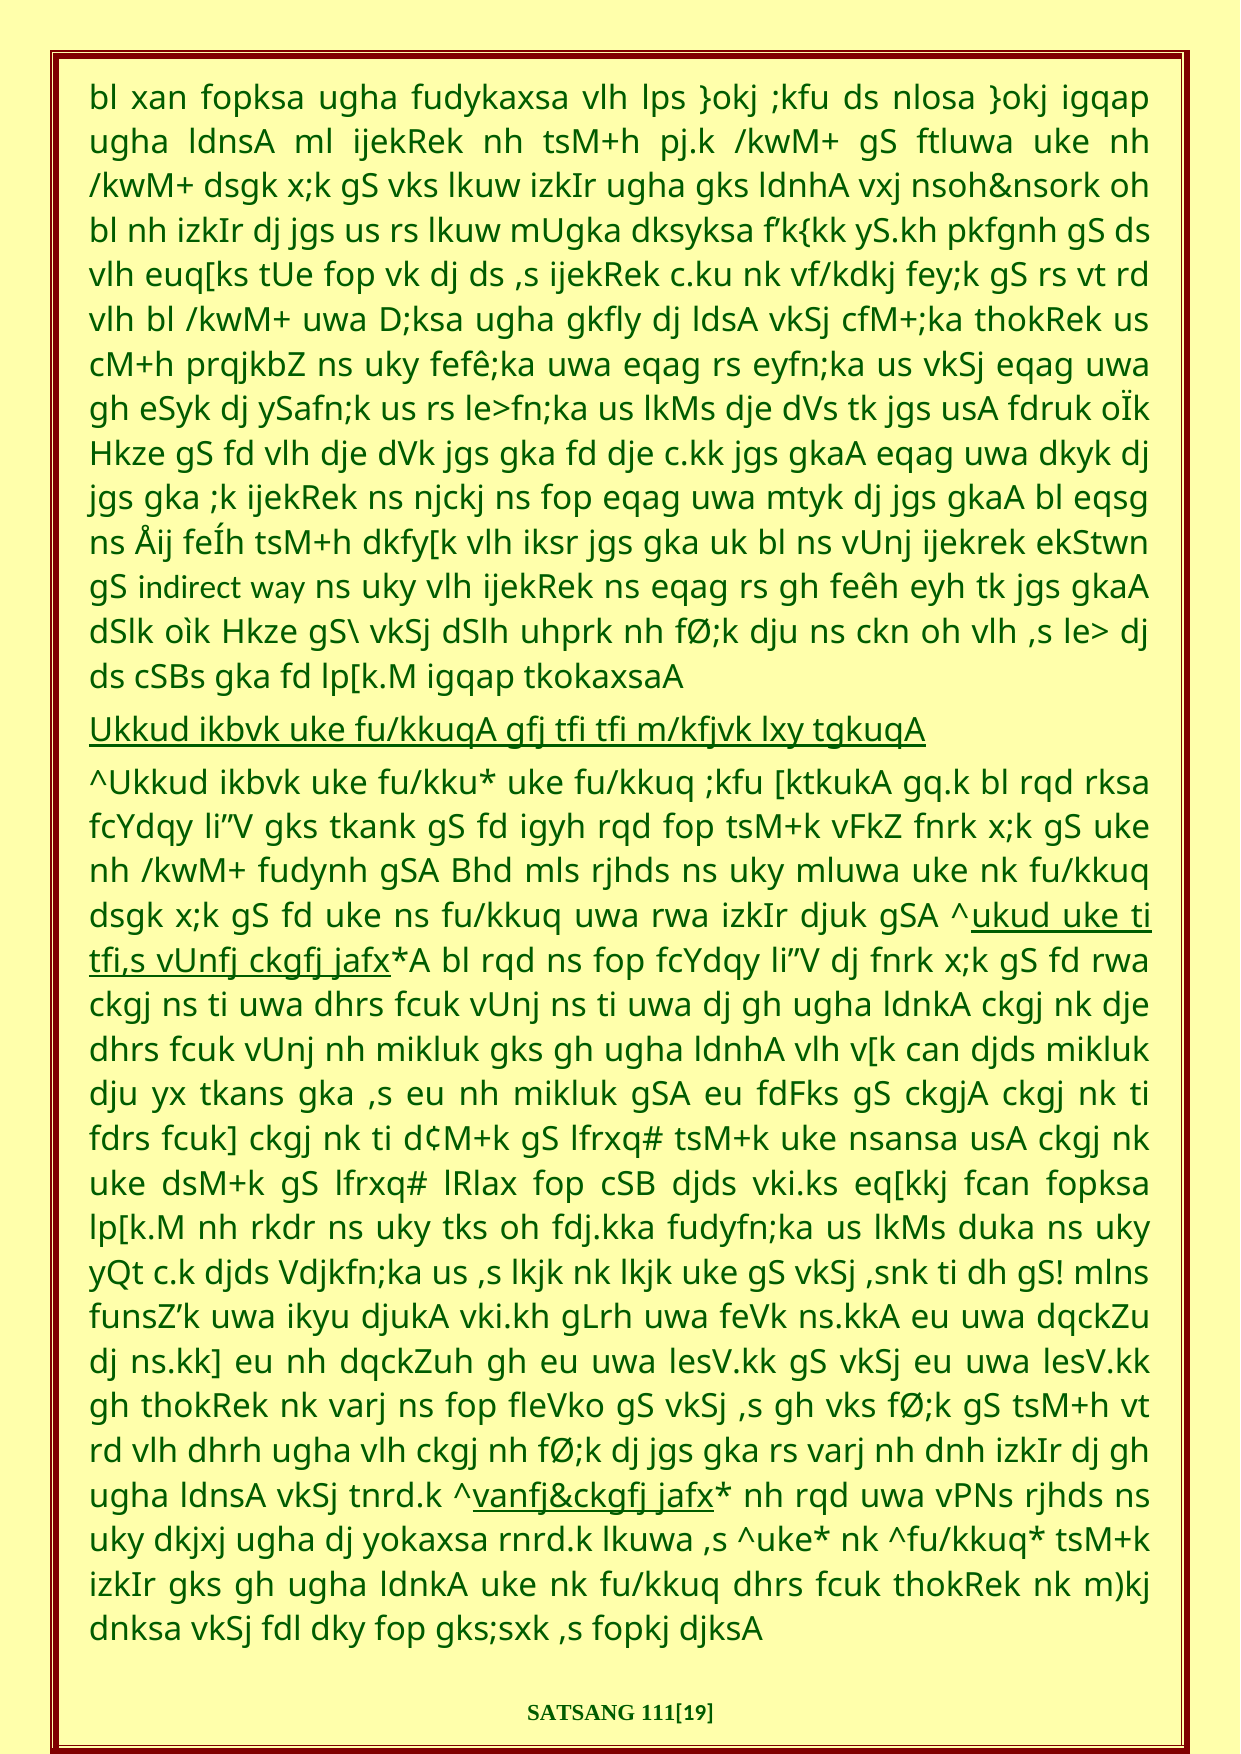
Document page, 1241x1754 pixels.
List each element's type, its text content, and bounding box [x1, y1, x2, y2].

text ^Ukkud ikbvk uke fu/kku* uke fu/kkuq ;kfu [ktkukA gq.k bl rqd rksa fcYdqy li”V gks tkank gS fd igyh rqd fop tsM+k vFkZ fnrk x;k gS uke nh /kwM+ fudynh gSA Bhd mls rjhds ns uky mluwa uke nk fu/kkuq dsgk x;k gS fd uke ns fu/kkuq uwa rwa izkIr djuk gSA ^ukud uke ti tfi,s vUnfj ckgfj jafx*A bl rqd ns fop fcYdqy li”V dj fnrk x;k gS fd rwa ckgj ns ti uwa dhrs fcuk vUnj ns ti uwa dj gh ugha ldnkA ckgj nk dje dhrs fcuk vUnj nh mikluk gks gh ugha ldnhA vlh v[k can djds mikluk dju yx tkans gka ,s eu nh mikluk gSA eu fdFks gS ckgjA ckgj nk ti fdrs fcuk] ckgj nk ti d¢M+k gS lfrxq# tsM+k uke nsansa usA ckgj nk uke dsM+k gS lfrxq# lRlax fop cSB djds vki.ks eq[kkj fcan fopksa lp[k.M nh rkdr ns uky tks oh fdj.kka fudyfn;ka us lkMs duka ns uky yQt c.k djds Vdjkfn;ka us ,s lkjk nk lkjk uke gS vkSj ,snk ti dh gS! mlns funsZ’k uwa ikyu djukA vki.kh gLrh uwa feVk ns.kkA eu uwa dqckZu dj ns.kk] eu nh dqckZuh gh eu uwa lesV.kk gS vkSj eu uwa lesV.kk gh thokRek nk varj ns fop fleVko gS vkSj ,s gh vks fØ;k gS tsM+h vt rd vlh dhrh ugha vlh ckgj nh fØ;k dj jgs gka rs varj nh dnh izkIr dj gh ugha ldnsA vkSj tnrd.k ^vanfj&ckgfj jafx* nh rqd uwa vPNs rjhds ns uky dkjxj ugha dj yokaxsa rnrd.k lkuwa ,s ^uke* nk ^fu/kkuq* tsM+k izkIr gks gh ugha ldnkA uke nk fu/kkuq dhrs fcuk thokRek nk m)kj dnksa vkSj fdl dky fop gks;sxk ,s fopkj djksA [89, 759, 1152, 1651]
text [89, 74, 1152, 698]
text Ukkud ikbvk uke fu/kkuqA gfj tfi tfi m/kfjvk lxy tgkuqA [89, 706, 1152, 751]
